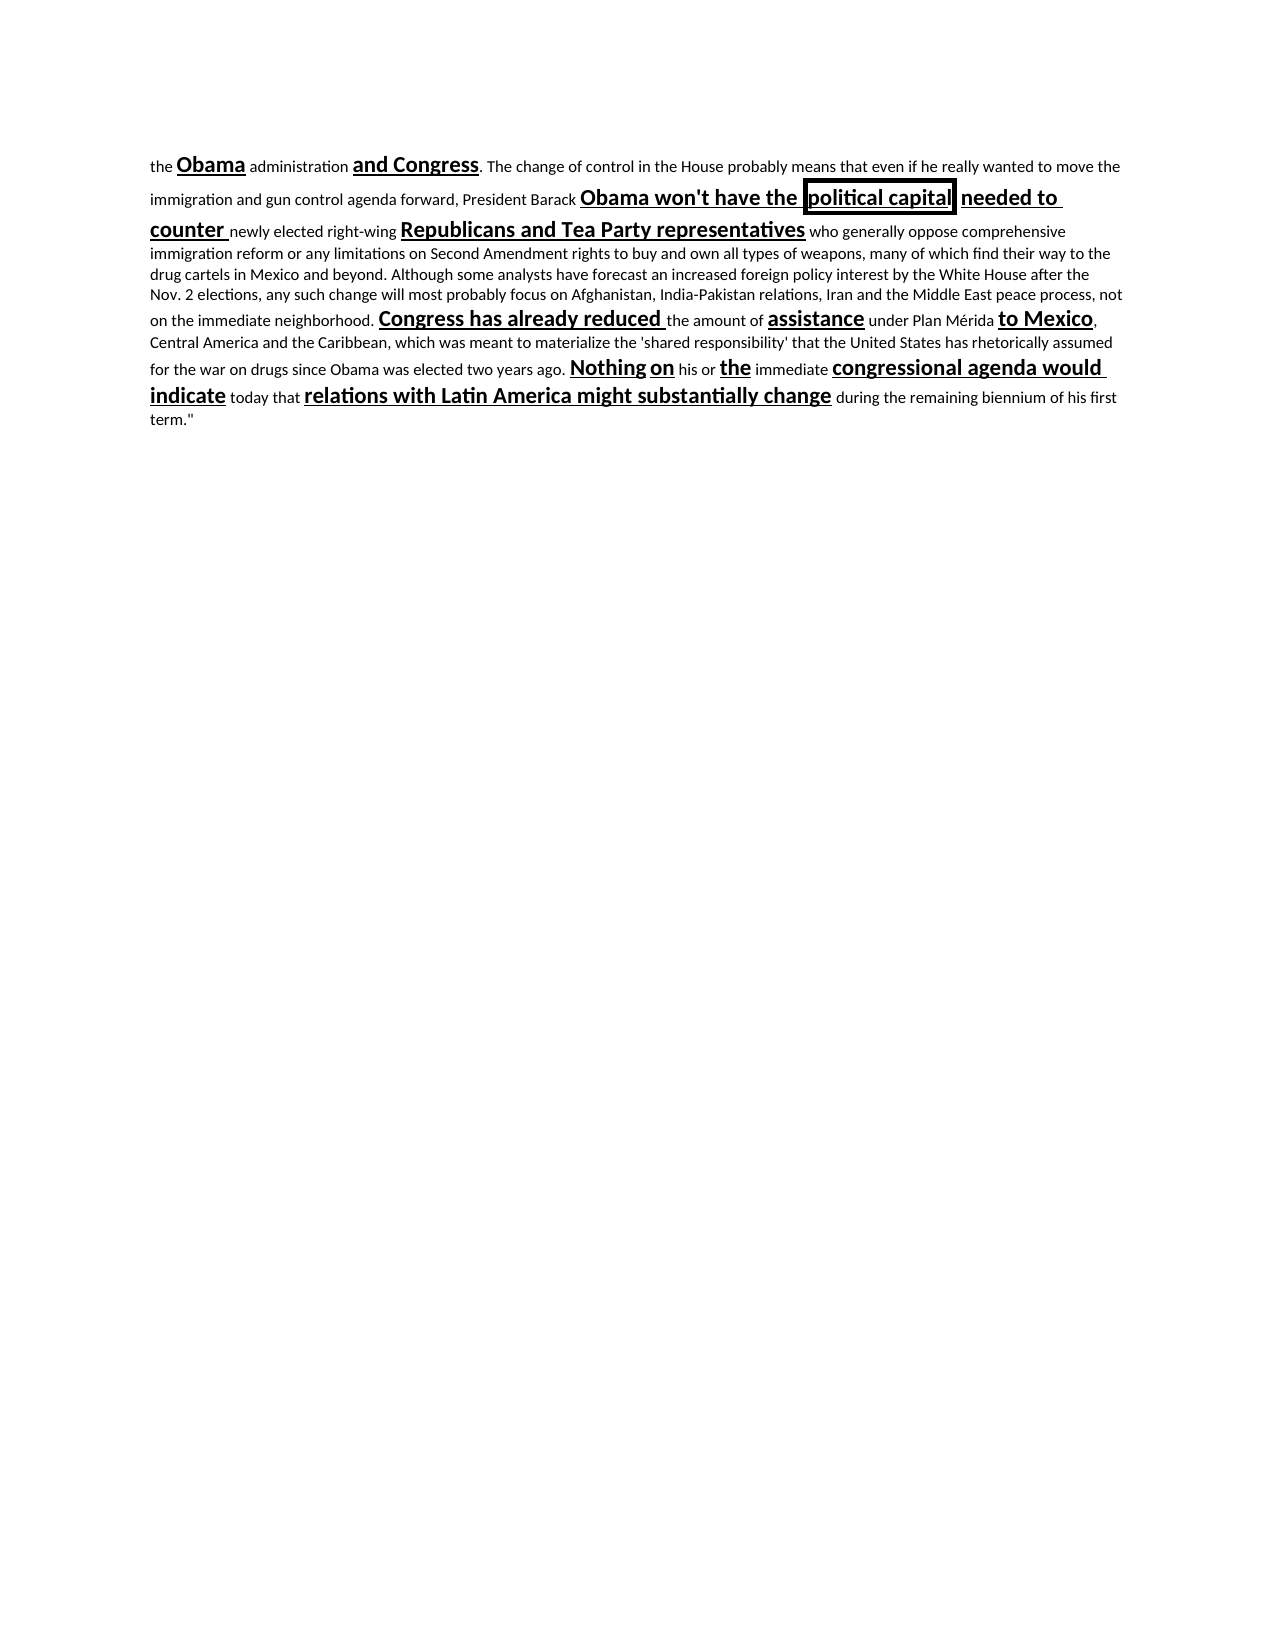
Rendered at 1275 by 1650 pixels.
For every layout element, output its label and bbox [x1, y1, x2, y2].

text [150, 150, 1125, 429]
